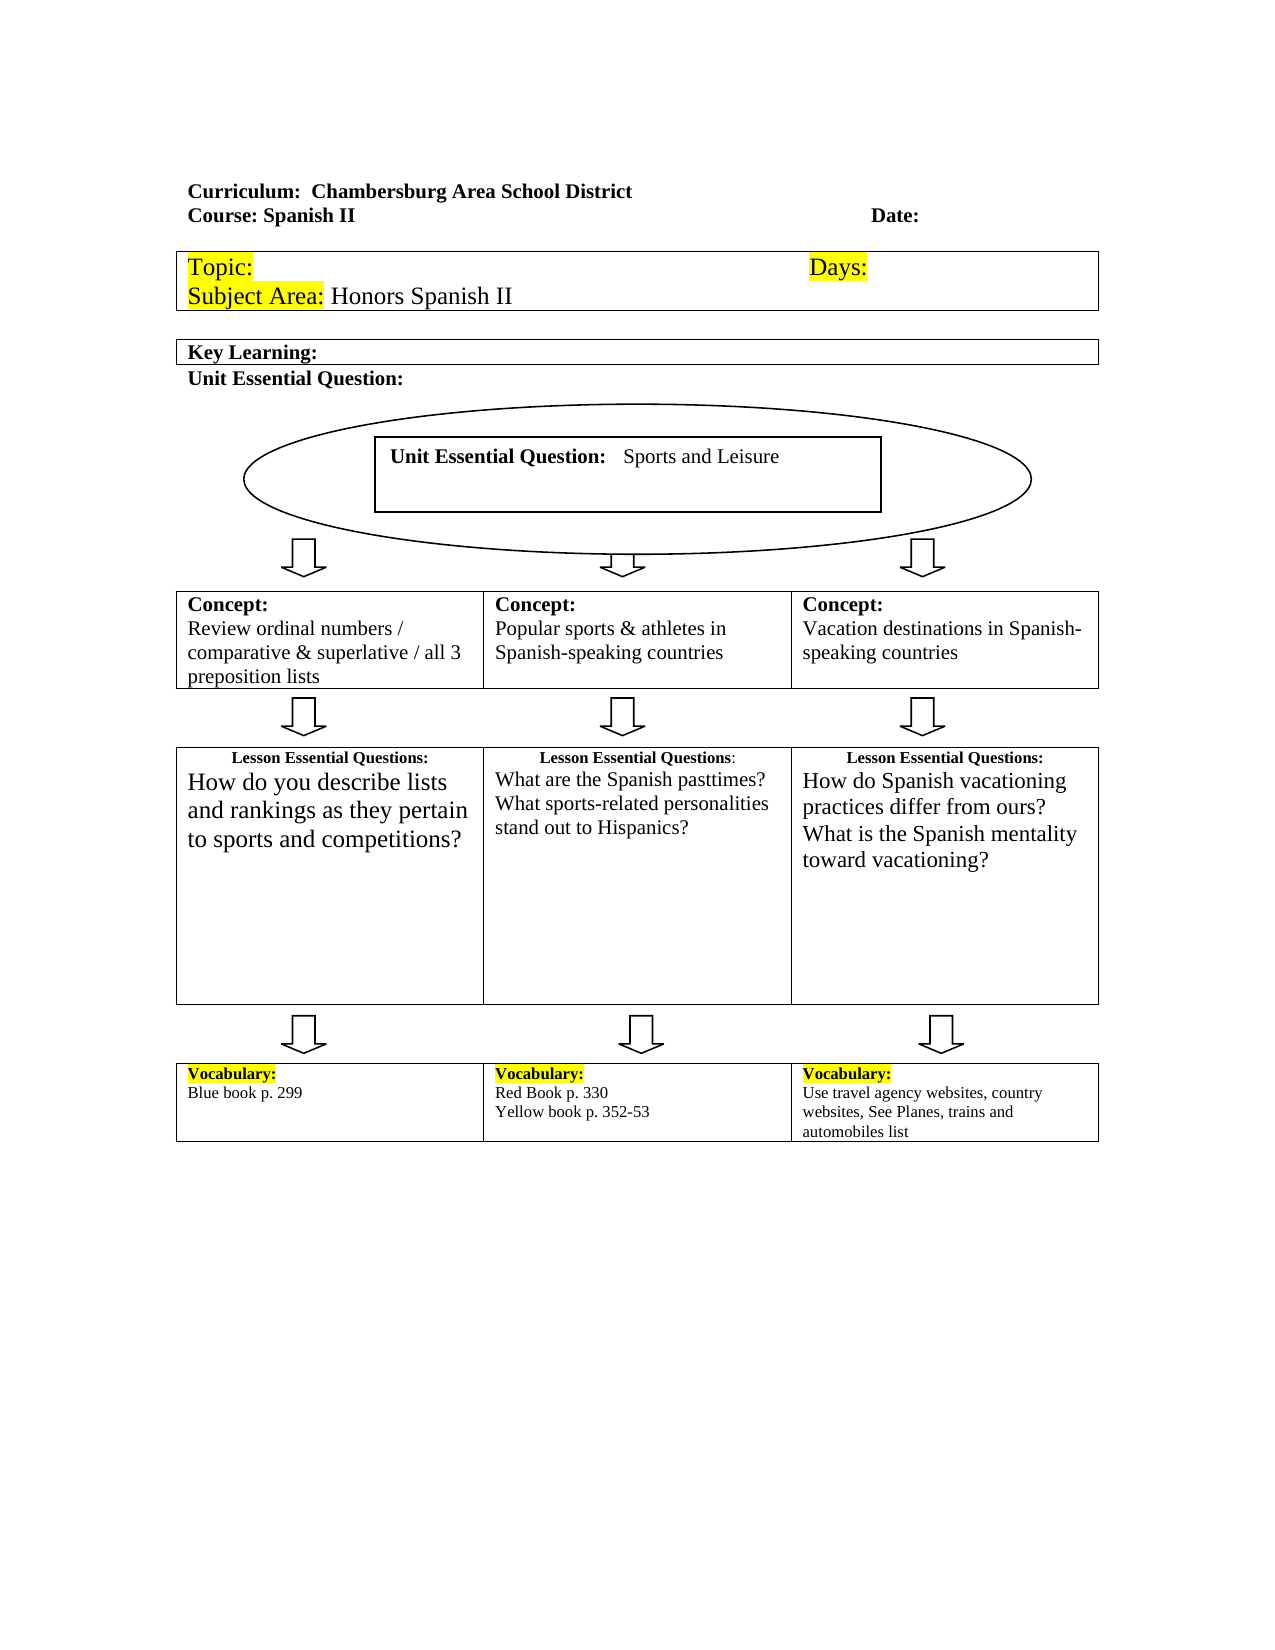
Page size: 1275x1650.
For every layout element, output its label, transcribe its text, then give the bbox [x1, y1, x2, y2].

table_header Topic: Days: Subject Area: Honors Spanish II [253, 252, 1098, 309]
text Unit Essential Question: [187, 365, 1087, 389]
table_header Lesson Essential Questions: How do Spanish vacationing practices differ from ours? What is the Spanish mentality toward vacationing? [792, 748, 1098, 1004]
table_header Concept: Popular sports & athletes in Spanish-speaking countries [484, 592, 791, 688]
table_header Concept: Vacation destinations in Spanish-speaking countries [792, 592, 1098, 688]
table_header Vocabulary: Blue book p. 299 [177, 1064, 483, 1141]
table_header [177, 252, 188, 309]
table_header Key Learning: [177, 340, 1098, 364]
table_header Vocabulary: Use travel agency websites, country websites, See Planes, trains and automobiles list [792, 1064, 1098, 1141]
table_header Lesson Essential Questions: How do you describe lists and rankings as they pertain to sports and competitions? [177, 748, 483, 1004]
table_header Lesson Essential Questions: What are the Spanish pasttimes? What sports-related personalities stand out to Hispanics? [484, 748, 791, 1004]
text Course: Spanish II Date: [187, 203, 1087, 227]
table_header Concept: Review ordinal numbers / comparative & superlative / all 3 preposition lists [177, 592, 483, 688]
table_header Vocabulary: Red Book p. 330 Yellow book p. 352-53 [484, 1064, 791, 1141]
text Curriculum: Chambersburg Area School District [187, 179, 1087, 203]
